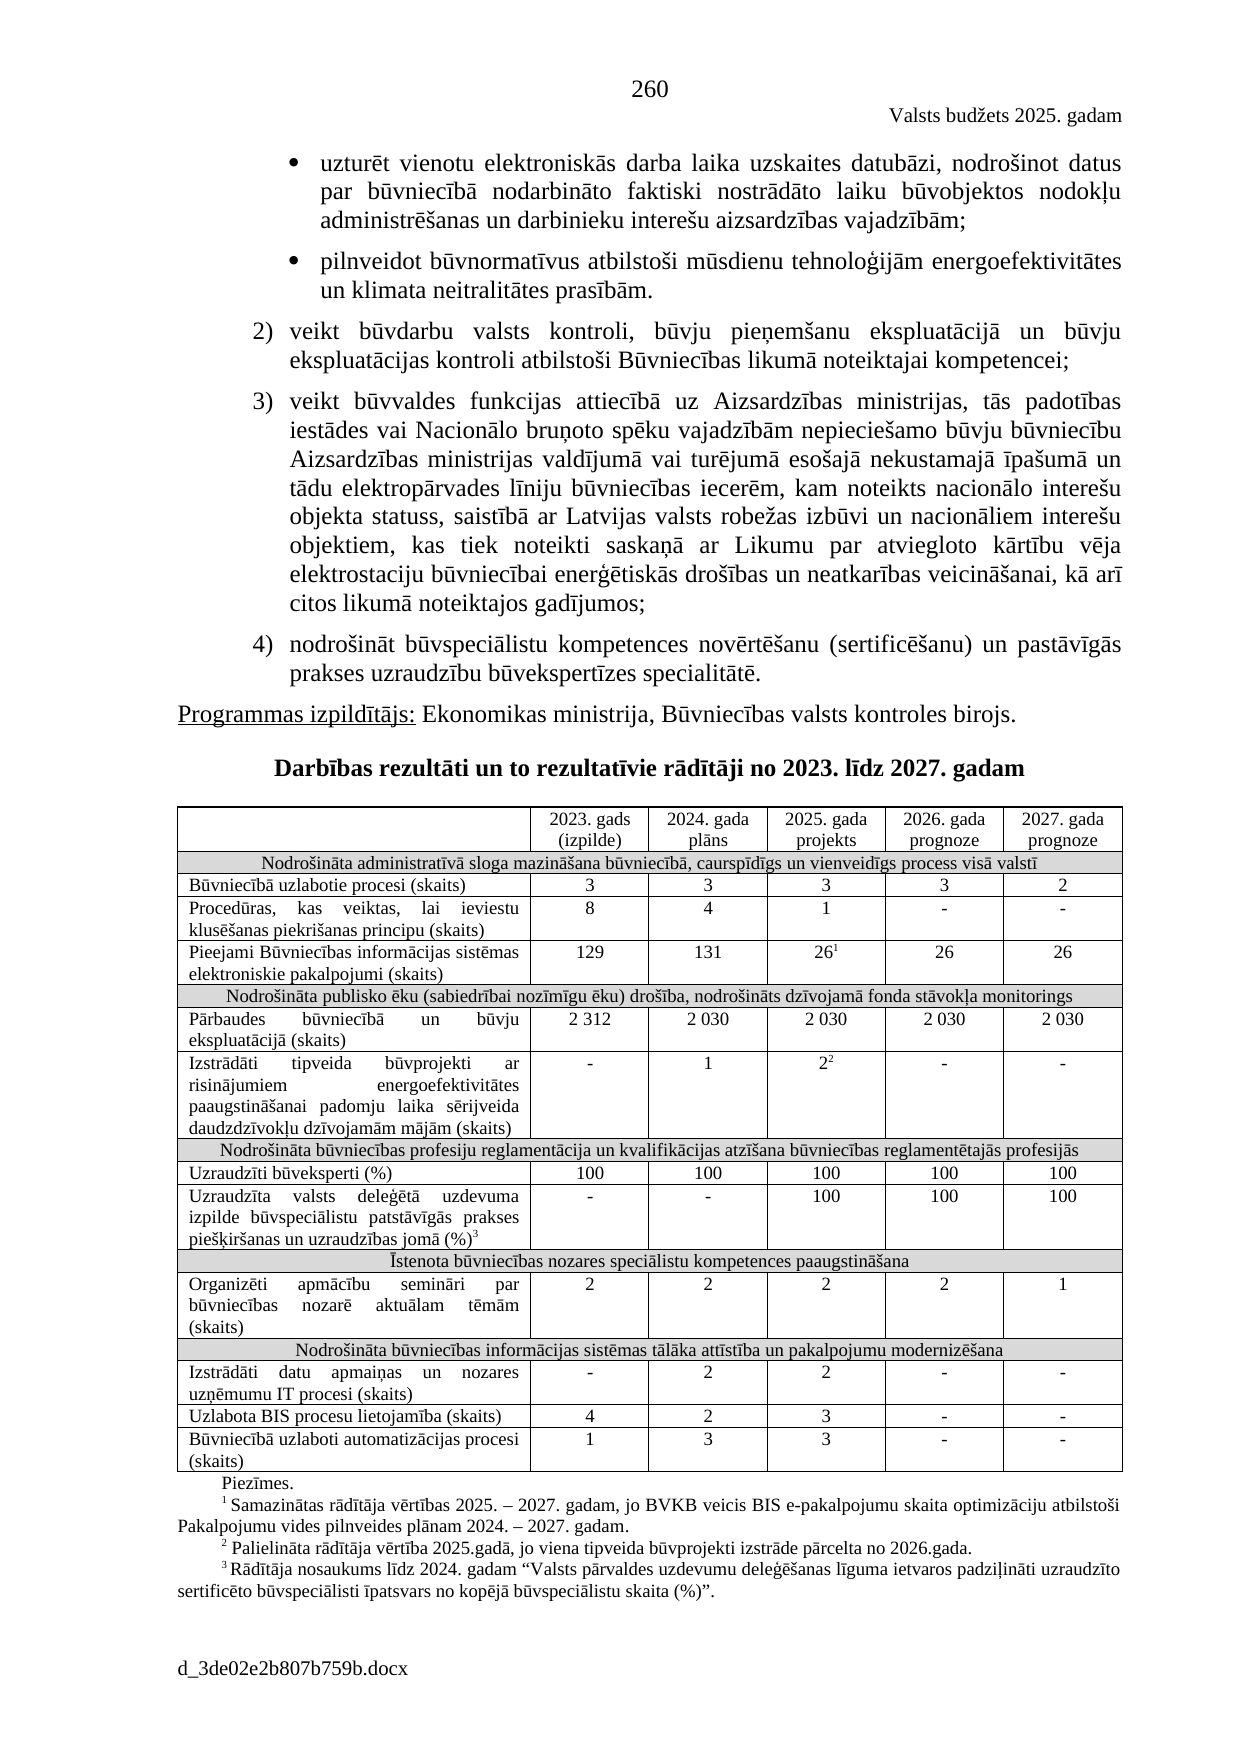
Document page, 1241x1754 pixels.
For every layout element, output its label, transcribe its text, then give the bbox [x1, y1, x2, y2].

table_cell 3 [649, 874, 767, 896]
table_cell 100 [886, 1162, 1003, 1183]
table_cell 2 [886, 1273, 1003, 1337]
table_cell - [886, 1428, 1003, 1471]
table_cell - [649, 1185, 767, 1249]
table_cell 1 [531, 1428, 648, 1471]
table_cell Pārbaudes būvniecībā un būvju ekspluatācijā (skaits) [178, 1008, 530, 1051]
table_cell - [531, 1185, 648, 1249]
text Programmas izpildītājs: Ekonomikas ministrija, Būvniecības valsts kontroles birojs. [177, 699, 1122, 728]
table_header 2026. gada prognoze [886, 808, 1003, 851]
text 2 Palielināta rādītāja vērtība 2025.gadā, jo viena tipveida būvprojekti izstrāde pārcelta no 2026.gada. [177, 1537, 1122, 1558]
table_cell 2 [649, 1273, 767, 1337]
table_cell Uzraudzīti būveksperti (%) [178, 1162, 530, 1183]
table_cell - [886, 1361, 1003, 1404]
table_cell Pieejami Būvniecības informācijas sistēmas elektroniskie pakalpojumi (skaits) [178, 941, 530, 984]
table_cell - [1004, 897, 1122, 940]
table_cell 3 [649, 1428, 767, 1471]
table_cell 1 [768, 897, 885, 940]
table_cell 2 [649, 1405, 767, 1427]
table_header 2023. gads (izpilde) [531, 808, 648, 851]
table_cell 26 [1004, 941, 1122, 984]
list uzturēt vienotu elektroniskās darba laika uzskaites datubāzi, nodrošinot datus par būvniecībā nodarbināto faktiski nostrādāto laiku būvobjektos nodokļu administrēšanas un darbinieku interešu aizsardzības vajadzībām; [289, 148, 1122, 234]
table_cell Būvniecībā uzlabotie procesi (skaits) [178, 874, 530, 896]
table_cell Uzraudzīta valsts deleģētā uzdevuma izpilde būvspeciālistu patstāvīgās prakses piešķiršanas un uzraudzības jomā (%)3 [178, 1185, 530, 1249]
table_cell Nodrošināta publisko ēku (sabiedrībai nozīmīgu ēku) drošība, nodrošināts dzīvojamā fonda stāvokļa monitorings [178, 985, 1122, 1007]
text 4) nodrošināt būvspeciālistu kompetences novērtēšanu (sertificēšanu) un pastāvīgās prakses uzraudzību būvekspertīzes specialitātē. [252, 629, 1122, 686]
table_cell - [531, 1361, 648, 1404]
table_cell 3 [768, 1428, 885, 1471]
table_cell 2 [1004, 874, 1122, 896]
text 1 Samazinātas rādītāja vērtības 2025. – 2027. gadam, jo BVKB veicis BIS e-pakalpojumu skaita optimizāciju atbilstoši Pakalpojumu vides pilnveides plānam 2024. – 2027. gadam. [177, 1494, 1122, 1537]
table_cell 26 [886, 941, 1003, 984]
table_cell 4 [531, 1405, 648, 1427]
text 2) veikt būvdarbu valsts kontroli, būvju pieņemšanu ekspluatācijā un būvju ekspluatācijas kontroli atbilstoši Būvniecības likumā noteiktajai kompetencei; [252, 316, 1122, 374]
table_cell 1 [649, 1052, 767, 1138]
table_cell 3 [768, 1405, 885, 1427]
table_cell 100 [768, 1185, 885, 1249]
table_cell 2 312 [531, 1008, 648, 1051]
table_cell - [1004, 1052, 1122, 1138]
table_cell 131 [649, 941, 767, 984]
table_cell - [886, 1052, 1003, 1138]
text 3 Rādītāja nosaukums līdz 2024. gadam “Valsts pārvaldes uzdevumu deleģēšanas līguma ietvaros padziļināti uzraudzīto sertificēto būvspeciālisti īpatsvars no kopējā būvspeciālistu skaita (%)”. [177, 1558, 1122, 1601]
text Piezīmes. [177, 1472, 1122, 1494]
table_cell 100 [886, 1185, 1003, 1249]
table_cell 100 [531, 1162, 648, 1183]
table_cell - [886, 897, 1003, 940]
table_cell 100 [649, 1162, 767, 1183]
table_cell Izstrādāti datu apmaiņas un nozares uzņēmumu IT procesi (skaits) [178, 1361, 530, 1404]
table_cell 3 [531, 874, 648, 896]
table_cell 2 030 [649, 1008, 767, 1051]
table_cell 129 [531, 941, 648, 984]
table_header 2025. gada projekts [768, 808, 885, 851]
table_cell - [886, 1405, 1003, 1427]
table_cell 100 [1004, 1162, 1122, 1183]
table_cell - [1004, 1361, 1122, 1404]
table_cell - [1004, 1428, 1122, 1471]
table_cell Izstrādāti tipveida būvprojekti ar risinājumiem energoefektivitātes paaugstināšanai padomju laika sērijveida daudzdzīvokļu dzīvojamām mājām (skaits) [178, 1052, 530, 1138]
table_cell 3 [768, 874, 885, 896]
list pilnveidot būvnormatīvus atbilstoši mūsdienu tehnoloģijām energoefektivitātes un klimata neitralitātes prasībām. [289, 246, 1122, 304]
table_header [178, 808, 530, 851]
table_cell Īstenota būvniecības nozares speciālistu kompetences paaugstināšana [178, 1250, 1122, 1272]
table_cell 1 [1004, 1273, 1122, 1337]
table_cell Procedūras, kas veiktas, lai ieviestu klusēšanas piekrišanas principu (skaits) [178, 897, 530, 940]
table_header 2024. gada plāns [649, 808, 767, 851]
table_cell 8 [531, 897, 648, 940]
table_cell 2 [649, 1361, 767, 1404]
table_cell Nodrošināta administratīvā sloga mazināšana būvniecībā, caurspīdīgs un vienveidīgs process visā valstī [178, 852, 1122, 873]
table_cell 100 [768, 1162, 885, 1183]
table_cell 2 030 [1004, 1008, 1122, 1051]
table_cell Nodrošināta būvniecības informācijas sistēmas tālāka attīstība un pakalpojumu modernizēšana [178, 1339, 1122, 1360]
table_cell 100 [1004, 1185, 1122, 1249]
table_cell Nodrošināta būvniecības profesiju reglamentācija un kvalifikācijas atzīšana būvniecības reglamentētajās profesijās [178, 1139, 1122, 1161]
table_cell 2 [531, 1273, 648, 1337]
table_cell 261 [768, 941, 885, 984]
table_cell 2 [768, 1273, 885, 1337]
table_cell 2 [768, 1361, 885, 1404]
table_cell - [1004, 1405, 1122, 1427]
table_cell - [531, 1052, 648, 1138]
table_cell Būvniecībā uzlaboti automatizācijas procesi (skaits) [178, 1428, 530, 1471]
table_cell 2 030 [886, 1008, 1003, 1051]
table_cell 4 [649, 897, 767, 940]
table_cell 3 [886, 874, 1003, 896]
table_cell Organizēti apmācību semināri par būvniecības nozarē aktuālam tēmām (skaits) [178, 1273, 530, 1337]
text Darbības rezultāti un to rezultatīvie rādītāji no 2023. līdz 2027. gadam [177, 753, 1122, 781]
table_header 2027. gada prognoze [1004, 808, 1122, 851]
table_cell 22 [768, 1052, 885, 1138]
text 3) veikt būvvaldes funkcijas attiecībā uz Aizsardzības ministrijas, tās padotības iestādes vai Nacionālo bruņoto spēku vajadzībām nepieciešamo būvju būvniecību Aizsardzības ministrijas valdījumā vai turējumā esošajā nekustamajā īpašumā un tādu elektropārvades līniju būvniecības iecerēm, kam noteikts nacionālo interešu objekta statuss, saistībā ar Latvijas valsts robežas izbūvi un nacionāliem interešu objektiem, kas tiek noteikti saskaņā ar Likumu par atviegloto kārtību vēja elektrostaciju būvniecībai enerģētiskās drošības un neatkarības veicināšanai, kā arī citos likumā noteiktajos gadījumos; [252, 386, 1122, 616]
table_cell 2 030 [768, 1008, 885, 1051]
table_cell Uzlabota BIS procesu lietojamība (skaits) [178, 1405, 530, 1427]
